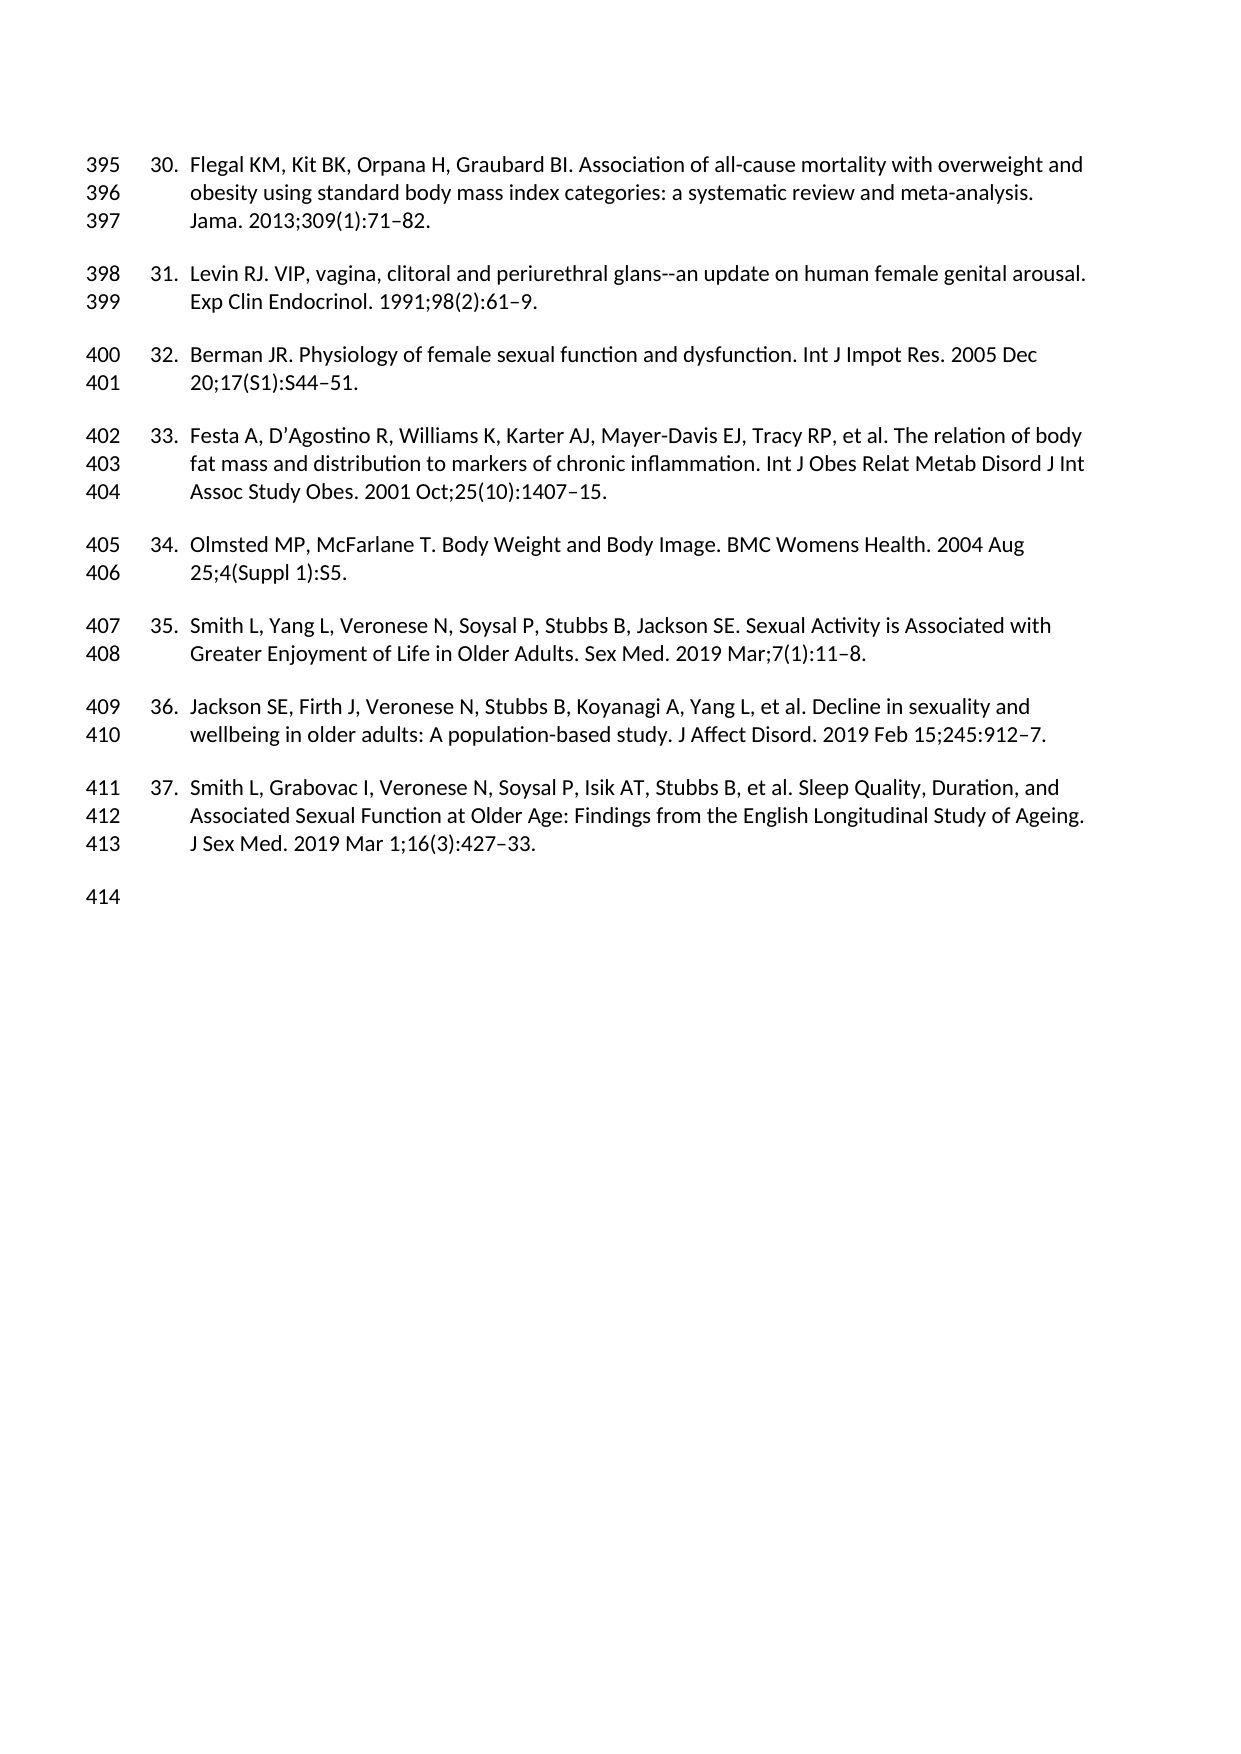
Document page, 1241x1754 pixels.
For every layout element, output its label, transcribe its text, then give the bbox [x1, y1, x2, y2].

text 35. Smith L, Yang L, Veronese N, Soysal P, Stubbs B, Jackson SE. Sexual Activity is Associated with Greater Enjoyment of Life in Older Adults. Sex Med. 2019 Mar;7(1):11–8. [150, 611, 1090, 667]
text 34. Olmsted MP, McFarlane T. Body Weight and Body Image. BMC Womens Health. 2004 Aug 25;4(Suppl 1):S5. [150, 530, 1090, 586]
text 32. Berman JR. Physiology of female sexual function and dysfunction. Int J Impot Res. 2005 Dec 20;17(S1):S44–51. [150, 340, 1090, 396]
text 37. Smith L, Grabovac I, Veronese N, Soysal P, Isik AT, Stubbs B, et al. Sleep Quality, Duration, and Associated Sexual Function at Older Age: Findings from the English Longitudinal Study of Ageing. J Sex Med. 2019 Mar 1;16(3):427–33. [150, 773, 1090, 857]
text 36. Jackson SE, Firth J, Veronese N, Stubbs B, Koyanagi A, Yang L, et al. Decline in sexuality and wellbeing in older adults: A population-based study. J Affect Disord. 2019 Feb 15;245:912–7. [150, 692, 1090, 748]
text 33. Festa A, D’Agostino R, Williams K, Karter AJ, Mayer-Davis EJ, Tracy RP, et al. The relation of body fat mass and distribution to markers of chronic inflammation. Int J Obes Relat Metab Disord J Int Assoc Study Obes. 2001 Oct;25(10):1407–15. [150, 421, 1090, 505]
text 30. Flegal KM, Kit BK, Orpana H, Graubard BI. Association of all-cause mortality with overweight and obesity using standard body mass index categories: a systematic review and meta-analysis. Jama. 2013;309(1):71–82. [150, 150, 1090, 234]
text 31. Levin RJ. VIP, vagina, clitoral and periurethral glans--an update on human female genital arousal. Exp Clin Endocrinol. 1991;98(2):61–9. [150, 259, 1090, 315]
